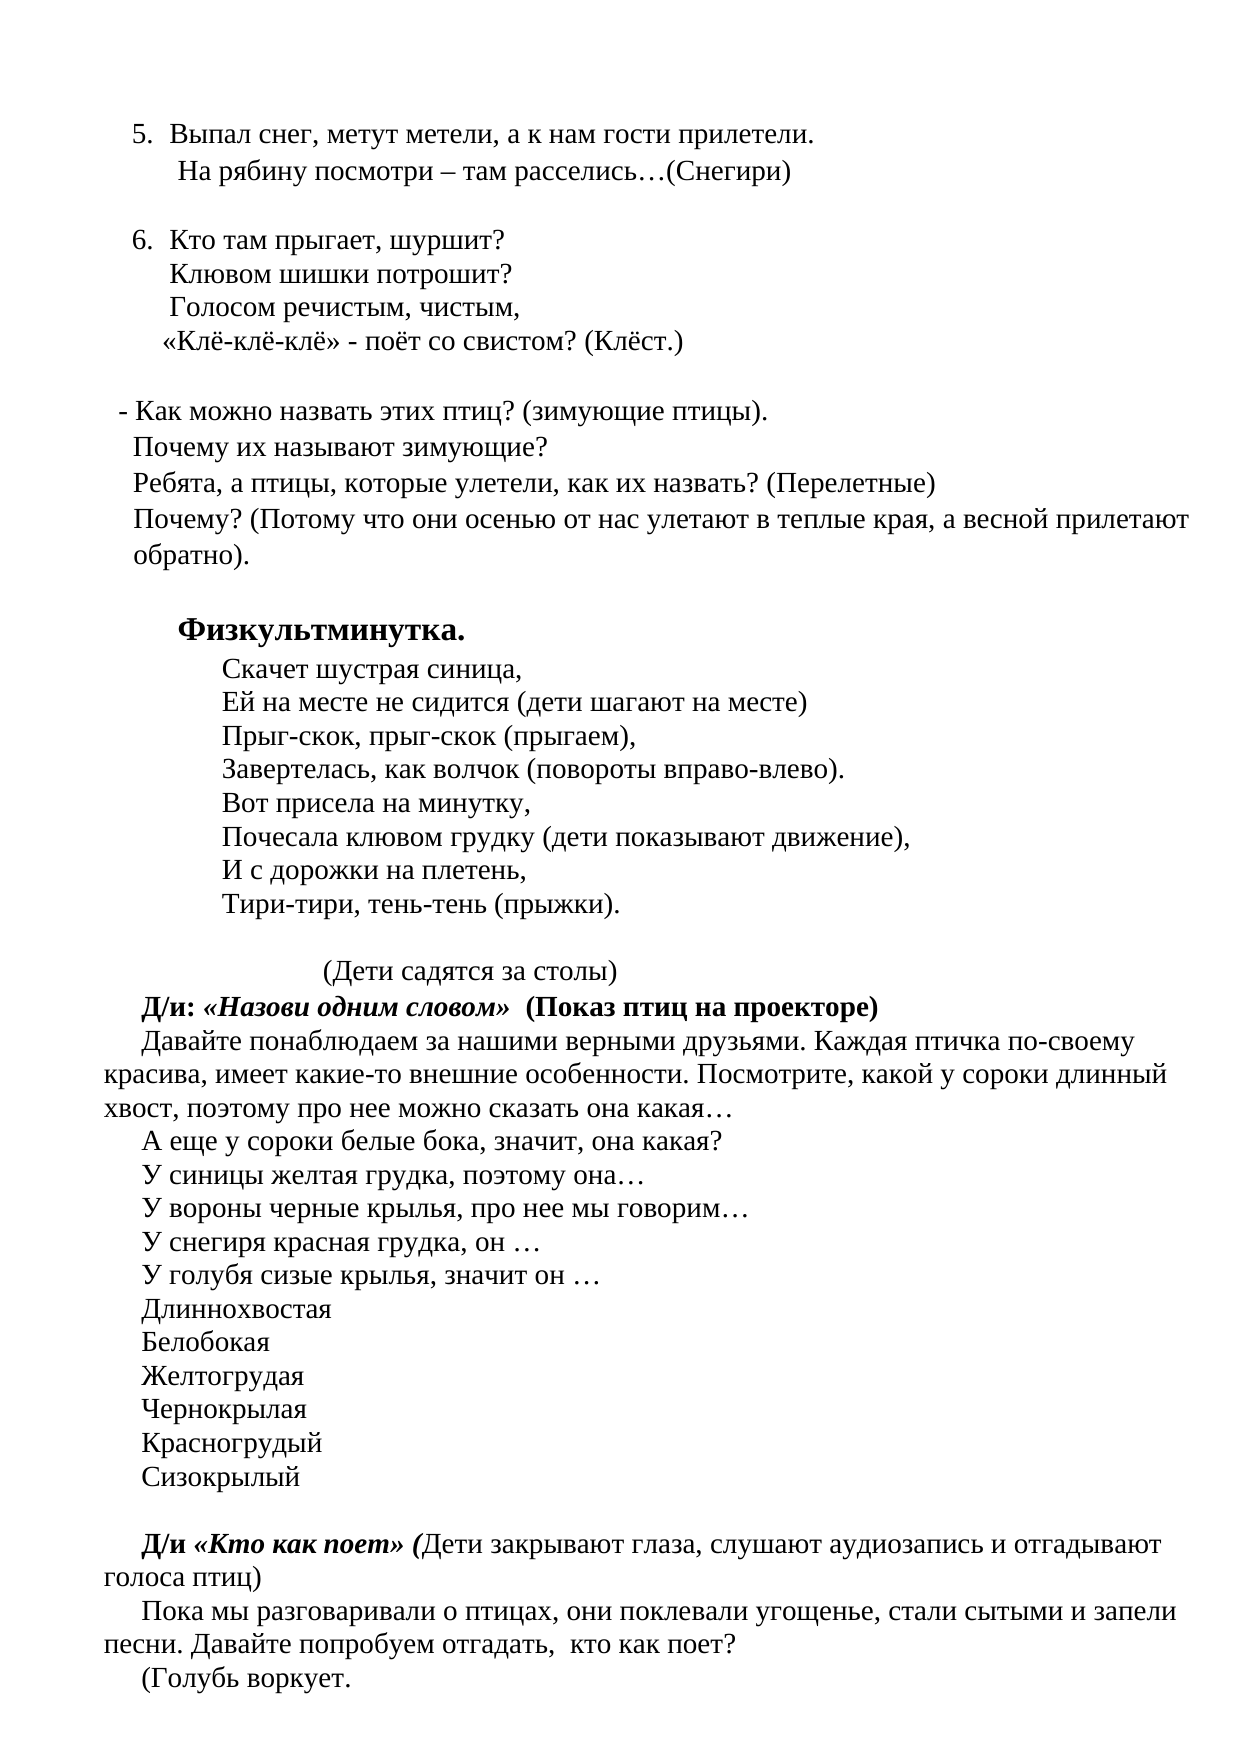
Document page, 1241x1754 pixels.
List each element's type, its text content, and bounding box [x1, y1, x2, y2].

text Длиннохвостая [103, 1291, 1196, 1324]
text Скачет шустрая синица, [222, 651, 1196, 684]
text У вороны черные крылья, про нее мы говорим… [103, 1190, 1196, 1224]
text Вот присела на минутку, [222, 785, 1196, 819]
text Голосом речистым, чистым, [103, 289, 1196, 323]
text «Клё-клё-клё» - поёт со свистом? (Клёст.) [103, 323, 1196, 357]
text Пока мы разговаривали о птицах, они поклевали угощенье, стали сытыми и запели песни. Давайте попробуем отгадать, кто как поет? [103, 1593, 1196, 1660]
text Чернокрылая [103, 1392, 1196, 1425]
text Д/и «Кто как поет» (Дети закрывают глаза, слушают аудиозапись и отгадывают голоса птиц) [103, 1526, 1196, 1593]
text Ребята, а птицы, которые улетели, как их назвать? (Перелетные) [103, 465, 1196, 499]
text (Дети садятся за столы) [133, 953, 1196, 986]
text Д/и: «Назови одним словом» (Показ птиц на проекторе) [103, 989, 1196, 1023]
text На рябину посмотри – там расселись…(Снегири) [133, 153, 1196, 186]
text Тири-тири, тень-тень (прыжки). [222, 886, 1196, 919]
text Почесала клювом грудку (дети показывают движение), [222, 819, 1196, 852]
text Прыг-скок, прыг-скок (прыгаем), [222, 718, 1196, 752]
list Кто там прыгает, шуршит? [132, 222, 1196, 256]
text А еще у сороки белые бока, значит, она какая? [103, 1123, 1196, 1157]
text - Как можно назвать этих птиц? (зимующие птицы). [74, 393, 1196, 426]
list Выпал снег, метут метели, а к нам гости прилетели. [132, 117, 1196, 150]
text (Голубь воркует. [103, 1660, 1196, 1693]
text Физкультминутка. [133, 610, 1196, 648]
text И с дорожки на плетень, [222, 852, 1196, 886]
text Белобокая [103, 1324, 1196, 1358]
text Завертелась, как волчок (повороты вправо-влево). [222, 752, 1196, 785]
text У синицы желтая грудка, поэтому она… [103, 1157, 1196, 1190]
text Красногрудый [103, 1425, 1196, 1459]
text Сизокрылый [103, 1459, 1196, 1492]
text Почему их называют зимующие? [103, 429, 1196, 462]
text У голубя сизые крылья, значит он … [103, 1257, 1196, 1291]
text Ей на месте не сидится (дети шагают на месте) [222, 684, 1196, 718]
text Давайте понаблюдаем за нашими верными друзьями. Каждая птичка по-своему красива, имеет какие-то внешние особенности. Посмотрите, какой у сороки длинный хвост, поэтому про нее можно сказать она какая… [103, 1023, 1196, 1123]
text Желтогрудая [103, 1358, 1196, 1392]
text Почему? (Потому что они осенью от нас улетают в теплые края, а весной прилетают обратно). [133, 501, 1196, 571]
text У снегиря красная грудка, он … [103, 1224, 1196, 1257]
text Клювом шишки потрошит? [103, 256, 1196, 289]
